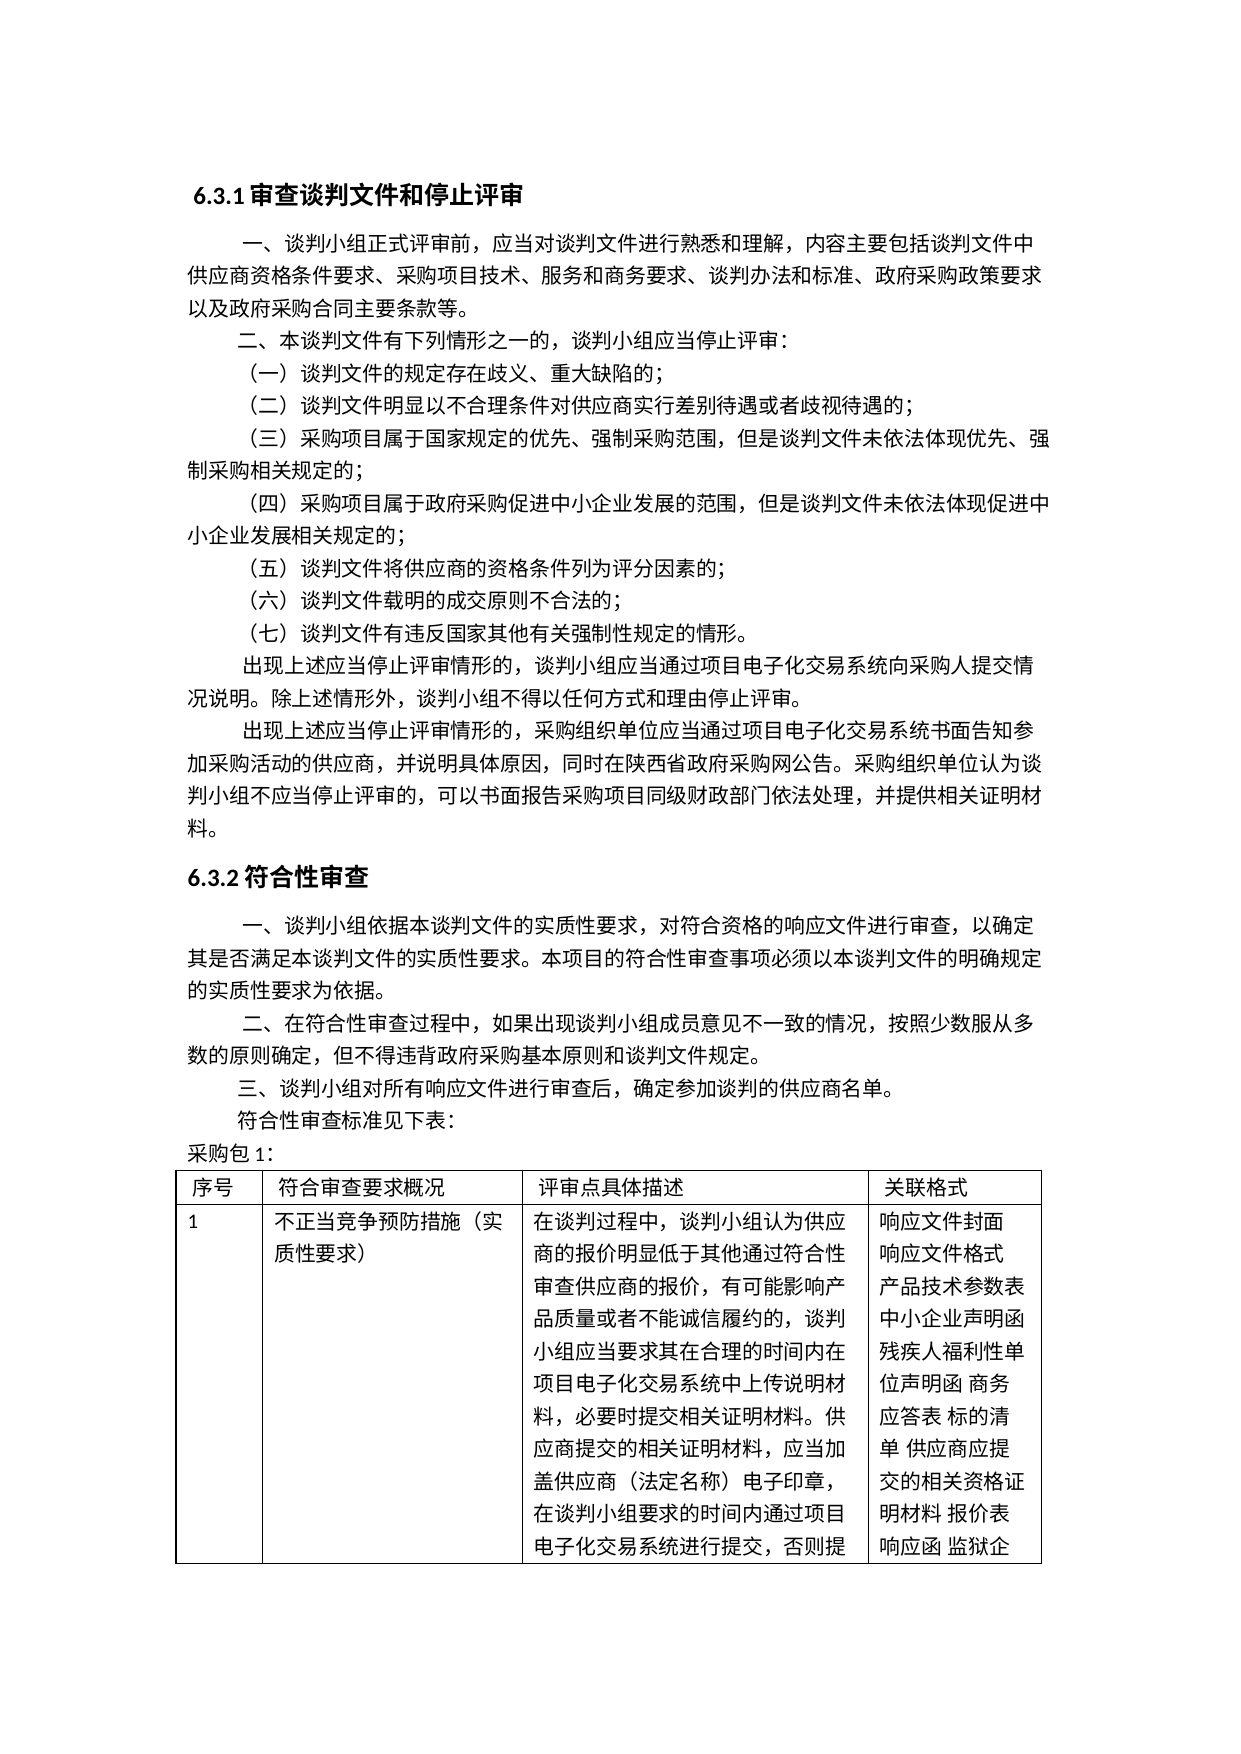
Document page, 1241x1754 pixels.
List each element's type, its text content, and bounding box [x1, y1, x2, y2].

text 一、谈判小组正式评审前，应当对谈判文件进行熟悉和理解，内容主要包括谈判文件中供应商资格条件要求、采购项目技术、服务和商务要求、谈判办法和标准、政府采购政策要求以及政府采购合同主要条款等。 [187, 227, 1053, 324]
text （一）谈判文件的规定存在歧义、重大缺陷的； [187, 357, 1053, 389]
table_header 符合审查要求概况 [263, 1171, 522, 1203]
text 一、谈判小组依据本谈判文件的实质性要求，对符合资格的响应文件进行审查，以确定其是否满足本谈判文件的实质性要求。本项目的符合性审查事项必须以本谈判文件的明确规定的实质性要求为依据。 [187, 909, 1053, 1007]
table_header 评审点具体描述 [523, 1171, 868, 1203]
text 二、本谈判文件有下列情形之一的，谈判小组应当停止评审： [187, 324, 1053, 357]
text 二、在符合性审查过程中，如果出现谈判小组成员意见不一致的情况，按照少数服从多数的原则确定，但不得违背政府采购基本原则和谈判文件规定。 [187, 1007, 1053, 1072]
table_cell 不正当竞争预防措施（实质性要求） [263, 1205, 522, 1563]
text 6.3.2符合性审查 [187, 844, 1053, 909]
text （二）谈判文件明显以不合理条件对供应商实行差别待遇或者歧视待遇的； [187, 389, 1053, 422]
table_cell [869, 1205, 1041, 1563]
text 采购包1： [187, 1137, 1053, 1169]
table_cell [523, 1205, 868, 1563]
text （五）谈判文件将供应商的资格条件列为评分因素的； [187, 552, 1053, 584]
text 三、谈判小组对所有响应文件进行审查后，确定参加谈判的供应商名单。 [187, 1072, 1053, 1104]
text 6.3.1审查谈判文件和停止评审 [187, 162, 1053, 227]
text 符合性审查标准见下表： [187, 1104, 1053, 1137]
text （四）采购项目属于政府采购促进中小企业发展的范围，但是谈判文件未依法体现促进中小企业发展相关规定的； [187, 487, 1053, 552]
table_header 关联格式 [869, 1171, 1041, 1203]
text 出现上述应当停止评审情形的，采购组织单位应当通过项目电子化交易系统书面告知参加采购活动的供应商，并说明具体原因，同时在陕西省政府采购网公告。采购组织单位认为谈判小组不应当停止评审的，可以书面报告采购项目同级财政部门依法处理，并提供相关证明材料。 [187, 714, 1053, 844]
text （六）谈判文件载明的成交原则不合法的； [187, 584, 1053, 617]
text （三）采购项目属于国家规定的优先、强制采购范围，但是谈判文件未依法体现优先、强制采购相关规定的； [187, 422, 1053, 487]
text （七）谈判文件有违反国家其他有关强制性规定的情形。 [187, 617, 1053, 649]
table_cell 1 [177, 1205, 262, 1563]
table_header 序号 [177, 1171, 262, 1203]
text 出现上述应当停止评审情形的，谈判小组应当通过项目电子化交易系统向采购人提交情况说明。除上述情形外，谈判小组不得以任何方式和理由停止评审。 [187, 649, 1053, 714]
